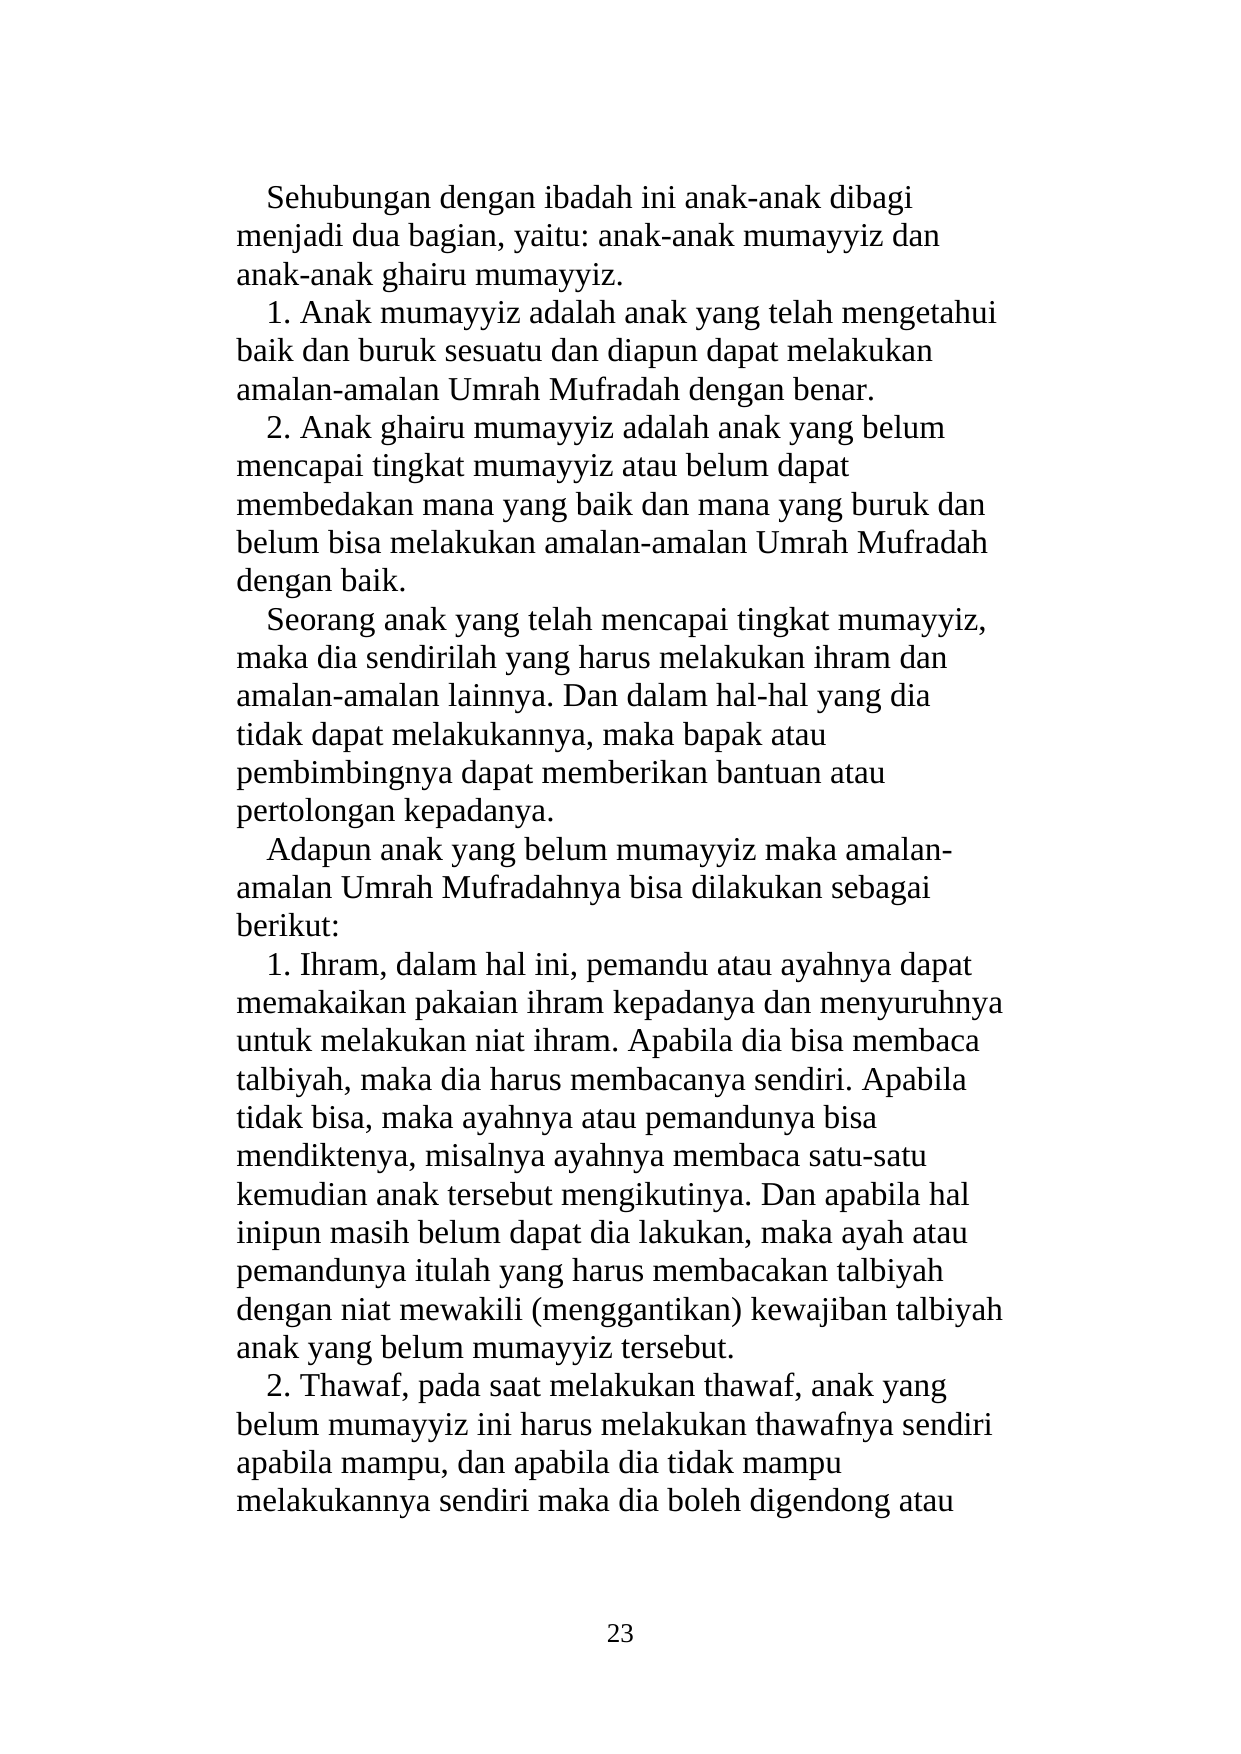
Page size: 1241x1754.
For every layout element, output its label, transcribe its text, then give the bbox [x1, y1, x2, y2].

text Seorang anak yang telah mencapai tingkat mumayyiz, maka dia sendirilah yang harus melakukan ihram dan amalan-amalan lainnya. Dan dalam hal-hal yang dia tidak dapat melakukannya, maka bapak atau pembimbingnya dapat memberikan bantuan atau pertolongan kepadanya. [236, 599, 1004, 829]
text Sehubungan dengan ibadah ini anak-anak dibagi menjadi dua bagian, yaitu: anak-anak mumayyiz dan anak-anak ghairu mumayyiz. [236, 177, 1004, 292]
text 1. Anak mumayyiz adalah anak yang telah mengetahui baik dan buruk sesuatu dan diapun dapat melakukan amalan-amalan Umrah Mufradah dengan benar. [236, 292, 1004, 407]
text 2. Anak ghairu mumayyiz adalah anak yang belum mencapai tingkat mumayyiz atau belum dapat membedakan mana yang baik dan mana yang buruk dan belum bisa melakukan amalan-amalan Umrah Mufradah dengan baik. [236, 407, 1004, 599]
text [236, 1366, 1004, 1519]
text Adapun anak yang belum mumayyiz maka amalan-amalan Umrah Mufradahnya bisa dilakukan sebagai berikut: [236, 829, 1004, 944]
text 1. Ihram, dalam hal ini, pemandu atau ayahnya dapat memakaikan pakaian ihram kepadanya dan menyuruhnya untuk melakukan niat ihram. Apabila dia bisa membaca talbiyah, maka dia harus membacanya sendiri. Apabila tidak bisa, maka ayahnya atau pemandunya bisa mendiktenya, misalnya ayahnya membaca satu-satu kemudian anak tersebut mengikutinya. Dan apabila hal inipun masih belum dapat dia lakukan, maka ayah atau pemandunya itulah yang harus membacakan talbiyah dengan niat mewakili (menggantikan) kewajiban talbiyah anak yang belum mumayyiz tersebut. [236, 944, 1004, 1366]
